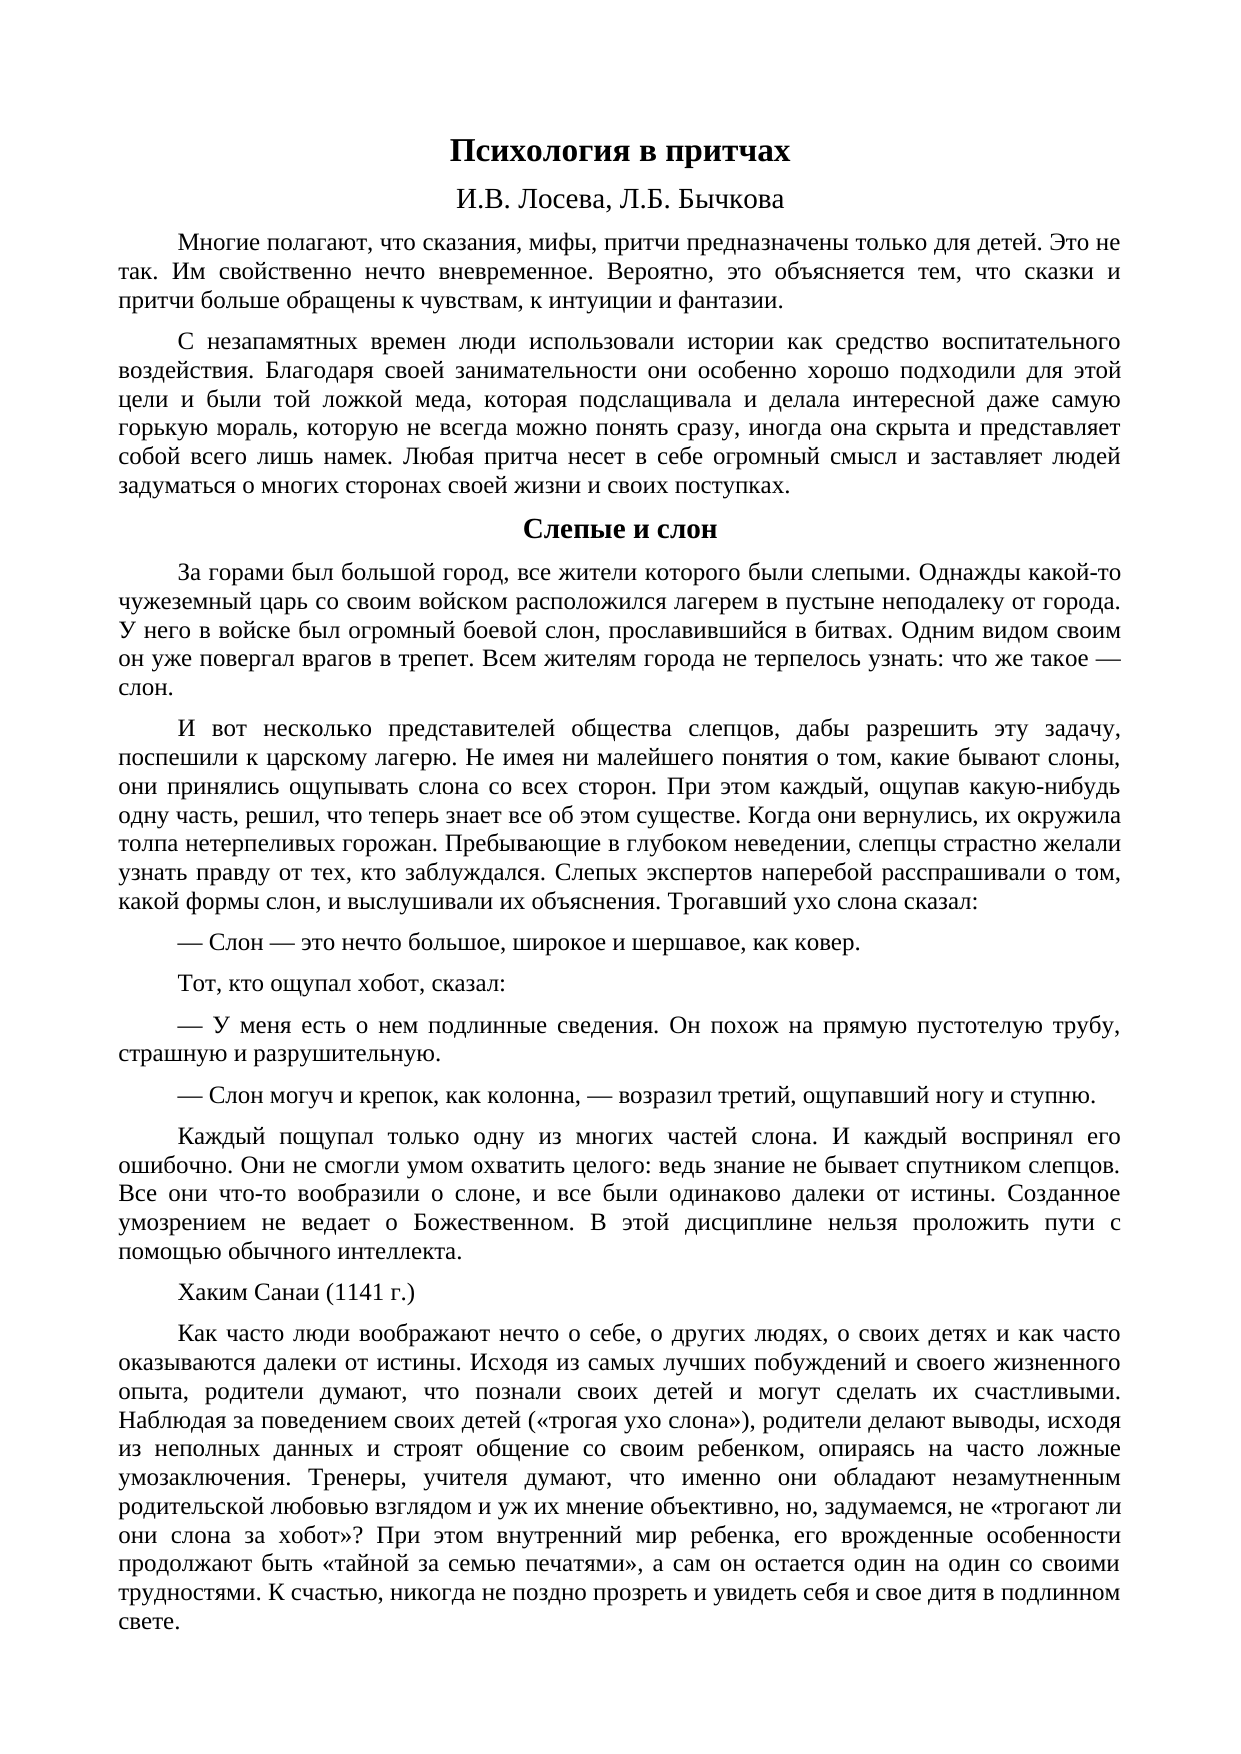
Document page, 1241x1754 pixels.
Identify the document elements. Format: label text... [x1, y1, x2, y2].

text Тот, кто ощупал хобот, сказал: [118, 968, 1122, 997]
text — Слон могуч и крепок, как колонна, — возразил третий, ощупавший ногу и ступню. [118, 1080, 1122, 1108]
text И вот несколько представителей общества слепцов, дабы разрешить эту задачу, поспешили к царскому лагерю. Не имея ни малейшего понятия о том, какие бывают слоны, они принялись ощупывать слона со всех сторон. При этом каждый, ощупав какую-нибудь одну часть, решил, что теперь знает все об этом существе. Когда они вернулись, их окружила толпа нетерпеливых горожан. Пребывающие в глубоком неведении, слепцы страстно желали узнать правду от тех, кто заблуждался. Слепых экспертов наперебой расспрашивали о том, какой формы слон, и выслушивали их объяснения. Трогавший ухо слона сказал: [118, 713, 1122, 915]
text Каждый пощупал только одну из многих частей слона. И каждый воспринял его ошибочно. Они не смогли умом охватить целого: ведь знание не бывает спутником слепцов. Все они что-то вообразили о слоне, и все были одинаково далеки от истины. Созданное умозрением не ведает о Божественном. В этой дисциплине нельзя проложить пути с помощью обычного интеллекта. [118, 1121, 1122, 1265]
text Хаким Санаи (1141 г.) [118, 1277, 1122, 1306]
text С незапамятных времен люди использовали истории как средство воспитательного воздействия. Благодаря своей занимательности они особенно хорошо подходили для этой цели и были той ложкой меда, которая подслащивала и делала интересной даже самую горькую мораль, которую не всегда можно понять сразу, иногда она скрыта и представляет собой всего лишь намек. Любая притча несет в себе огромный смысл и заставляет людей задуматься о многих сторонах своей жизни и своих поступках. [118, 326, 1122, 499]
text — У меня есть о нем подлинные сведения. Он похож на прямую пустотелую трубу, страшную и разрушительную. [118, 1010, 1122, 1067]
text Слепые и слон [118, 511, 1122, 545]
text За горами был большой город, все жители которого были слепыми. Однажды какой-то чужеземный царь со своим войском расположился лагерем в пустыне неподалеку от города. У него в войске был огромный боевой слон, прославившийся в битвах. Одним видом своим он уже повергал врагов в трепет. Всем жителям города не терпелось узнать: что же такое — слон. [118, 557, 1122, 701]
text Многие полагают, что сказания, мифы, притчи предназначены только для детей. Это не так. Им свойственно нечто вневременное. Вероятно, это объясняется тем, что сказки и притчи больше обращены к чувствам, к интуиции и фантазии. [118, 227, 1122, 314]
text — Слон — это нечто большое, широкое и шершавое, как ковер. [118, 927, 1122, 956]
text Психология в притчах [118, 131, 1122, 169]
text И.В. Лосева, Л.Б. Бычкова [118, 181, 1122, 215]
text Как часто люди воображают нечто о себе, о других людях, о своих детях и как часто оказываются далеки от истины. Исходя из самых лучших побуждений и своего жизненного опыта, родители думают, что познали своих детей и могут сделать их счастливыми. Наблюдая за поведением своих детей («трогая ухо слона»), родители делают выводы, исходя из неполных данных и строят общение со своим ребенком, опираясь на часто ложные умозаключения. Тренеры, учителя думают, что именно они обладают незамутненным родительской любовью взглядом и уж их мнение объективно, но, задумаемся, не «трогают ли они слона за хобот»? При этом внутренний мир ребенка, его врожденные особенности продолжают быть «тайной за семью печатями», а сам он остается один на один со своими трудностями. К счастью, никогда не поздно прозреть и увидеть себя и свое дитя в подлинном свете. [118, 1318, 1122, 1635]
